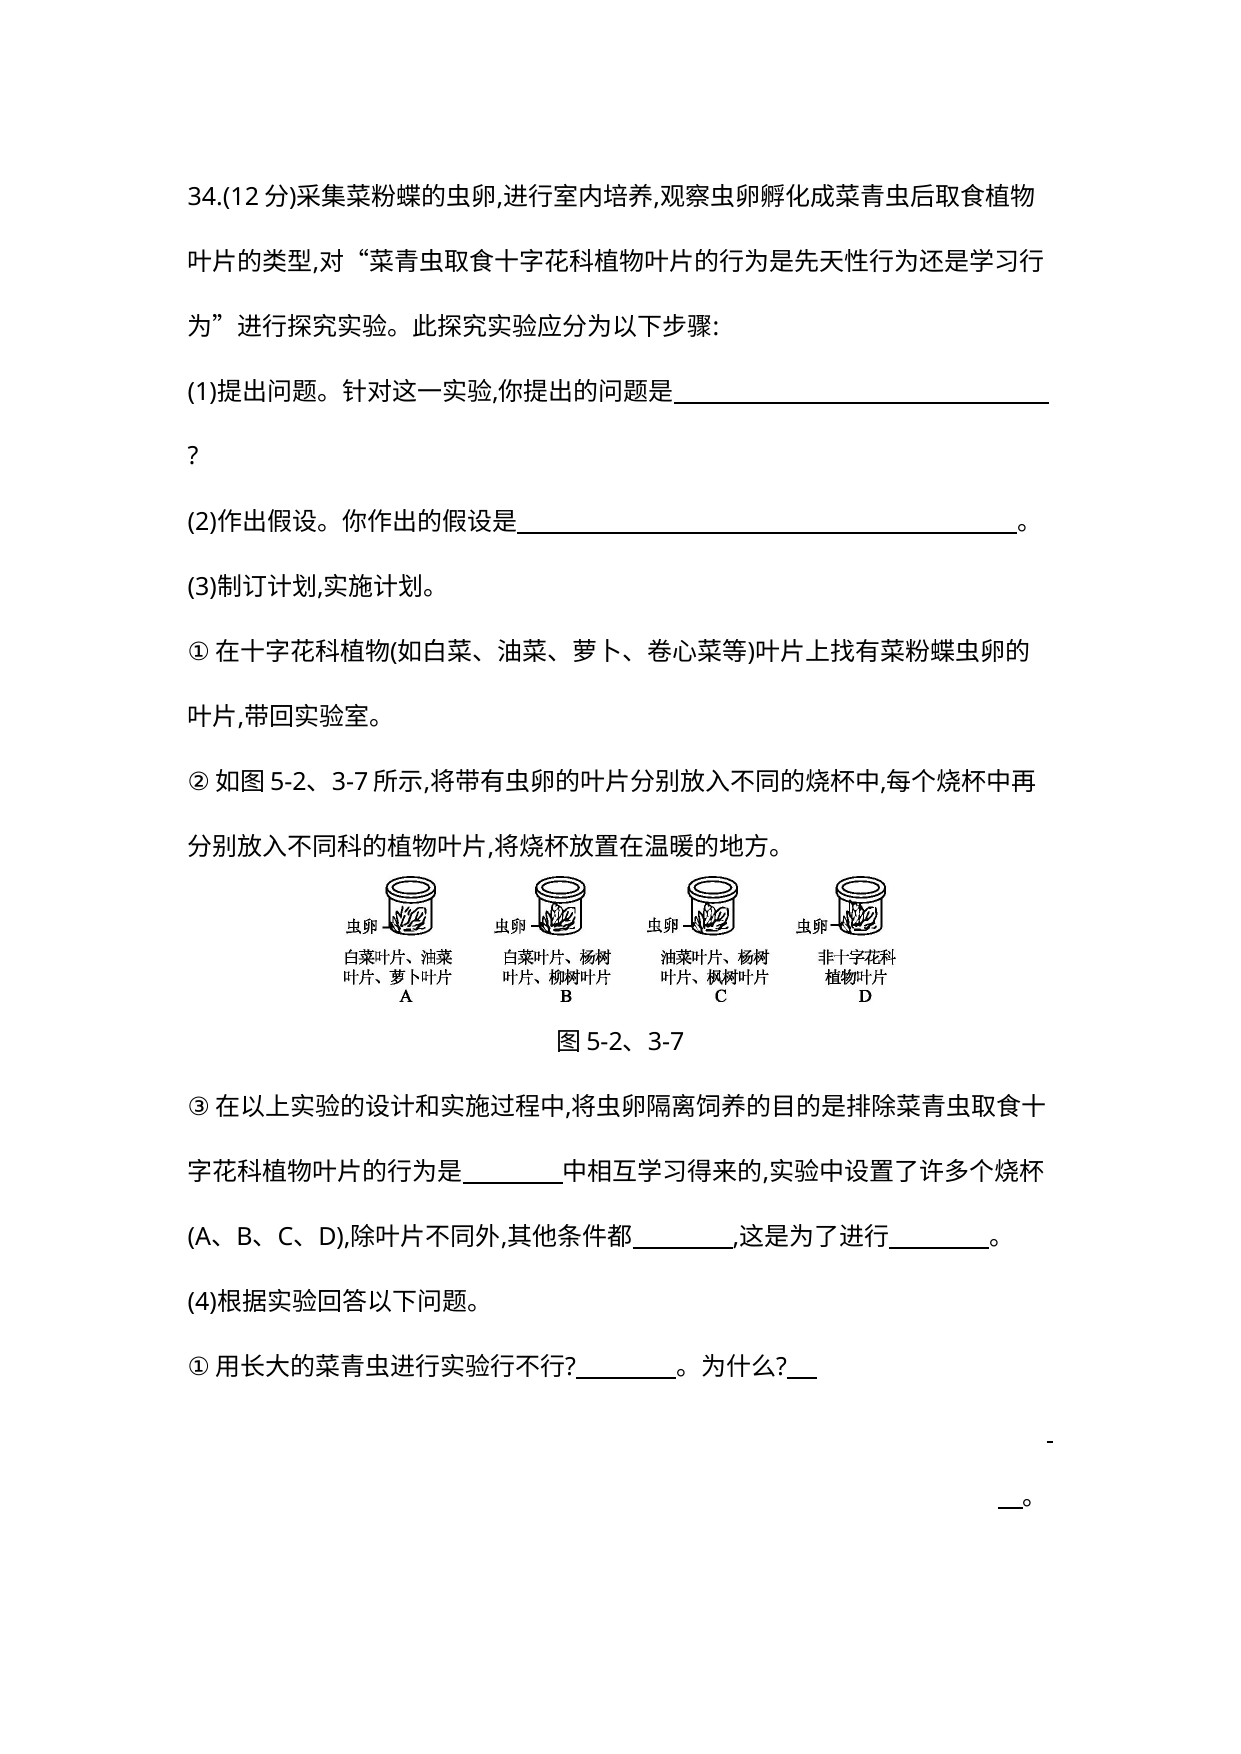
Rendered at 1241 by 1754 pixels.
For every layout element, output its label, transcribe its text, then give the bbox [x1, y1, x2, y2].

text 34.(12分)采集菜粉蝶的虫卵,进行室内培养,观察虫卵孵化成菜青虫后取食植物叶片的类型,对“菜青虫取食十字花科植物叶片的行为是先天性行为还是学习行为”进行探究实验。此探究实验应分为以下步骤: [187, 162, 1053, 357]
text ①在十字花科植物(如白菜、油菜、萝卜、卷心菜等)叶片上找有菜粉蝶虫卵的叶片,带回实验室。 [187, 617, 1053, 747]
text (4)根据实验回答以下问题。 [187, 1267, 1053, 1332]
text ①用长大的菜青虫进行实验行不行? 。为什么? [187, 1332, 1053, 1397]
text ②如图5-2、3-7所示,将带有虫卵的叶片分别放入不同的烧杯中,每个烧杯中再分别放入不同科的植物叶片,将烧杯放置在温暖的地方。 [187, 747, 1053, 877]
text (2)作出假设。你作出的假设是 。 [187, 487, 1053, 552]
text 。 [187, 1462, 1053, 1527]
text (1)提出问题。针对这一实验,你提出的问题是 ? [187, 357, 1053, 487]
picture [344, 876, 896, 1002]
text ③在以上实验的设计和实施过程中,将虫卵隔离饲养的目的是排除菜青虫取食十字花科植物叶片的行为是 中相互学习得来的,实验中设置了许多个烧杯(A、B、C、D),除叶片不同外,其他条件都 ,这是为了进行 。 [187, 1072, 1053, 1267]
text 图5-2、3-7 [187, 1007, 1053, 1072]
text (3)制订计划,实施计划。 [187, 552, 1053, 617]
